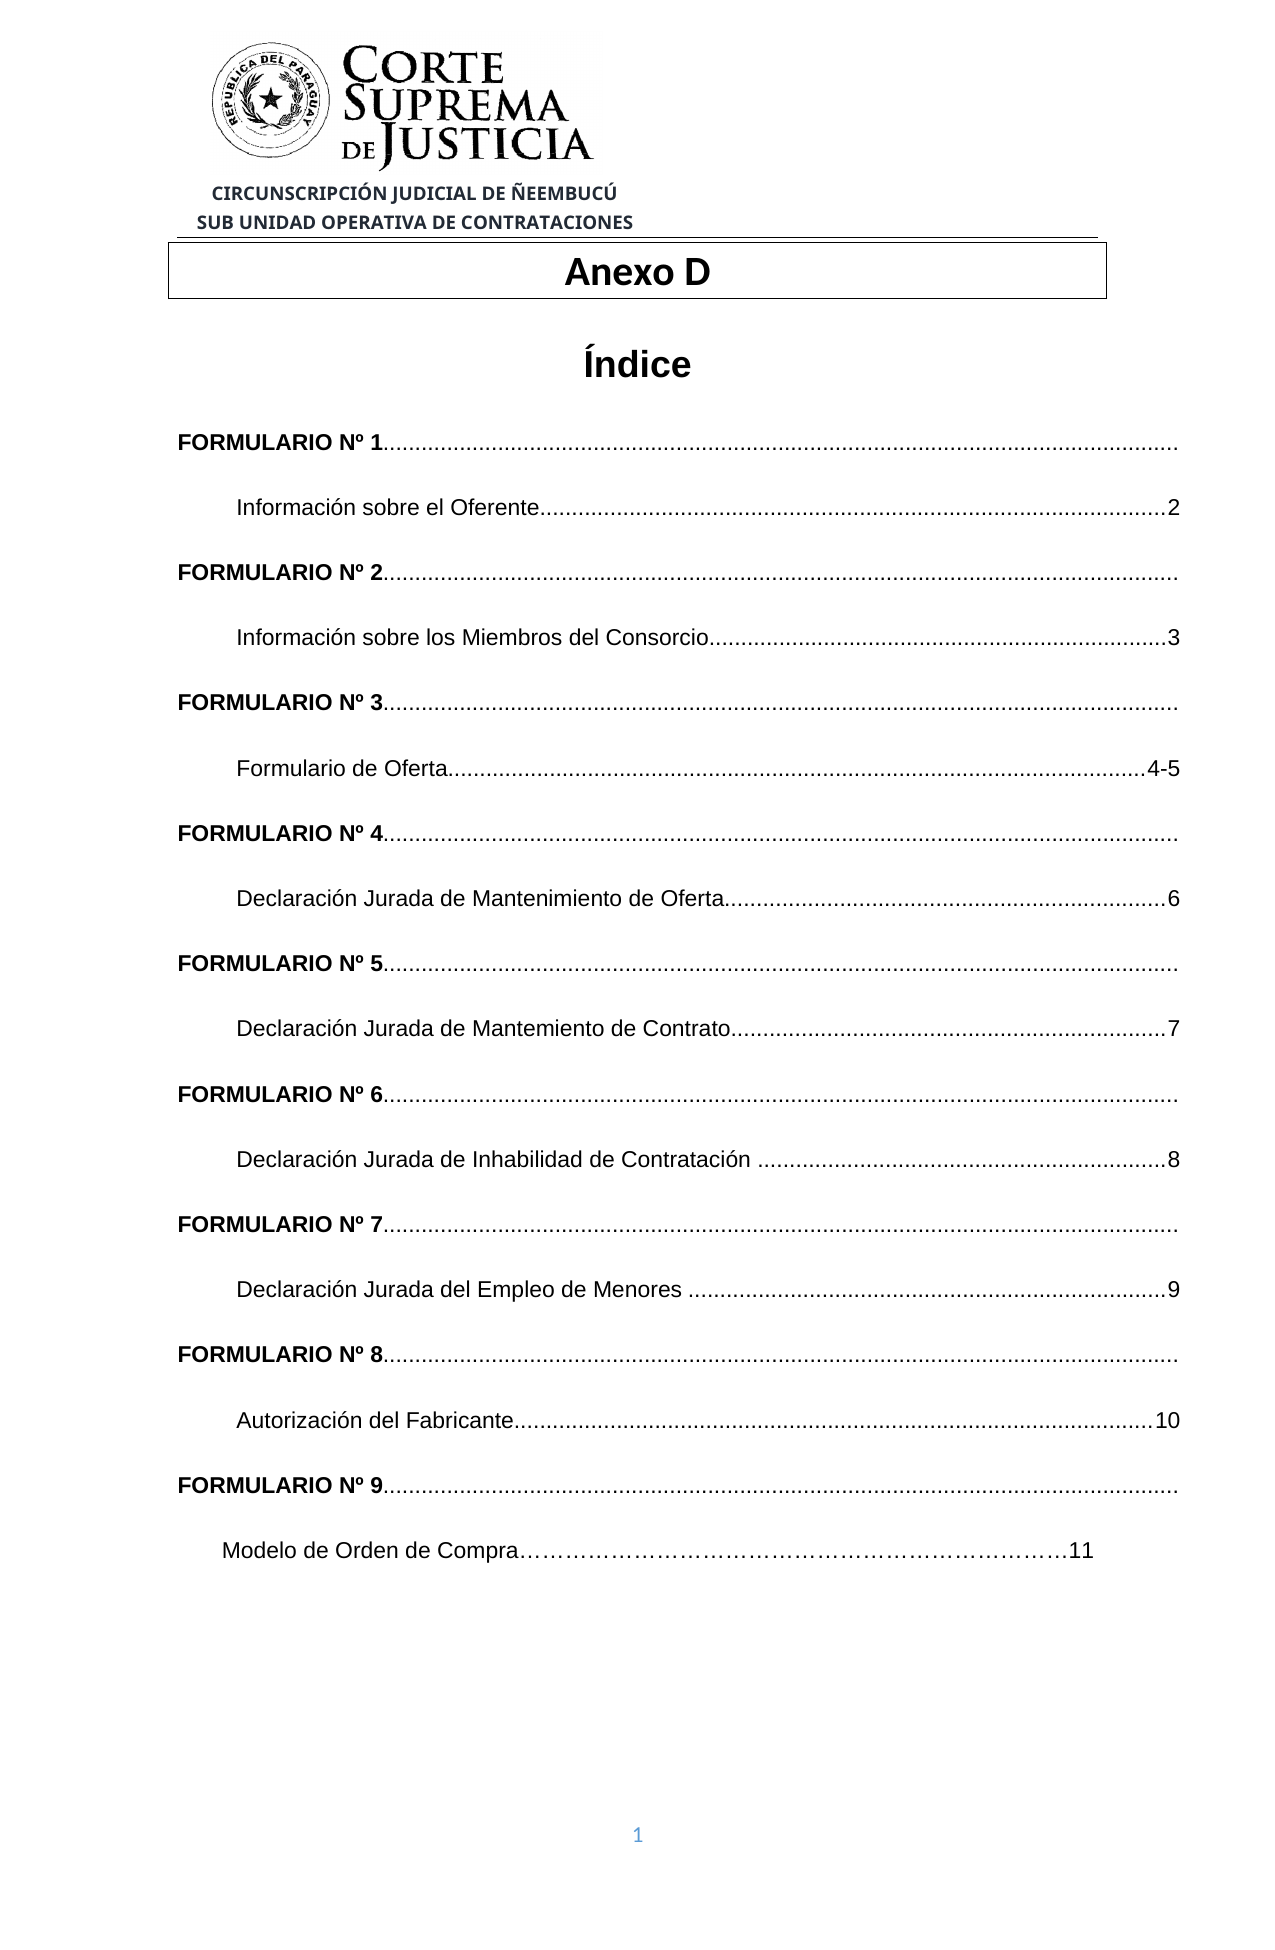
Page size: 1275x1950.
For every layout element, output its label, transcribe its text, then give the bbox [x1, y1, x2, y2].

text FORMULARIO Nº 9 [177, 1472, 1098, 1498]
text Información sobre el Oferente 2 [202, 494, 1098, 520]
text FORMULARIO Nº 6 [177, 1081, 1098, 1107]
text Formulario de Oferta 4-5 [202, 754, 1098, 781]
text FORMULARIO Nº 3 [177, 689, 1098, 716]
picture [210, 31, 603, 175]
text FORMULARIO Nº 7 [177, 1211, 1098, 1237]
text FORMULARIO Nº 4 [177, 820, 1098, 846]
text Información sobre los Miembros del Consorcio 3 [202, 624, 1098, 650]
text FORMULARIO Nº 8 [177, 1341, 1098, 1368]
text Modelo de Orden de Compra………………………………………………………………11 [177, 1537, 1098, 1563]
text Declaración Jurada de Mantemiento de Contrato 7 [202, 1015, 1098, 1042]
text Anexo D [169, 243, 1106, 298]
text Declaración Jurada de Mantenimiento de Oferta 6 [202, 885, 1098, 911]
text FORMULARIO Nº 1 [177, 428, 1098, 455]
text FORMULARIO Nº 2 [177, 559, 1098, 585]
text FORMULARIO Nº 5 [177, 950, 1098, 976]
text Declaración Jurada del Empleo de Menores 9 [202, 1276, 1098, 1302]
text Declaración Jurada de Inhabilidad de Contratación 8 [202, 1146, 1098, 1172]
text Índice [177, 342, 1098, 385]
text Autorización del Fabricante 10 [202, 1407, 1098, 1433]
